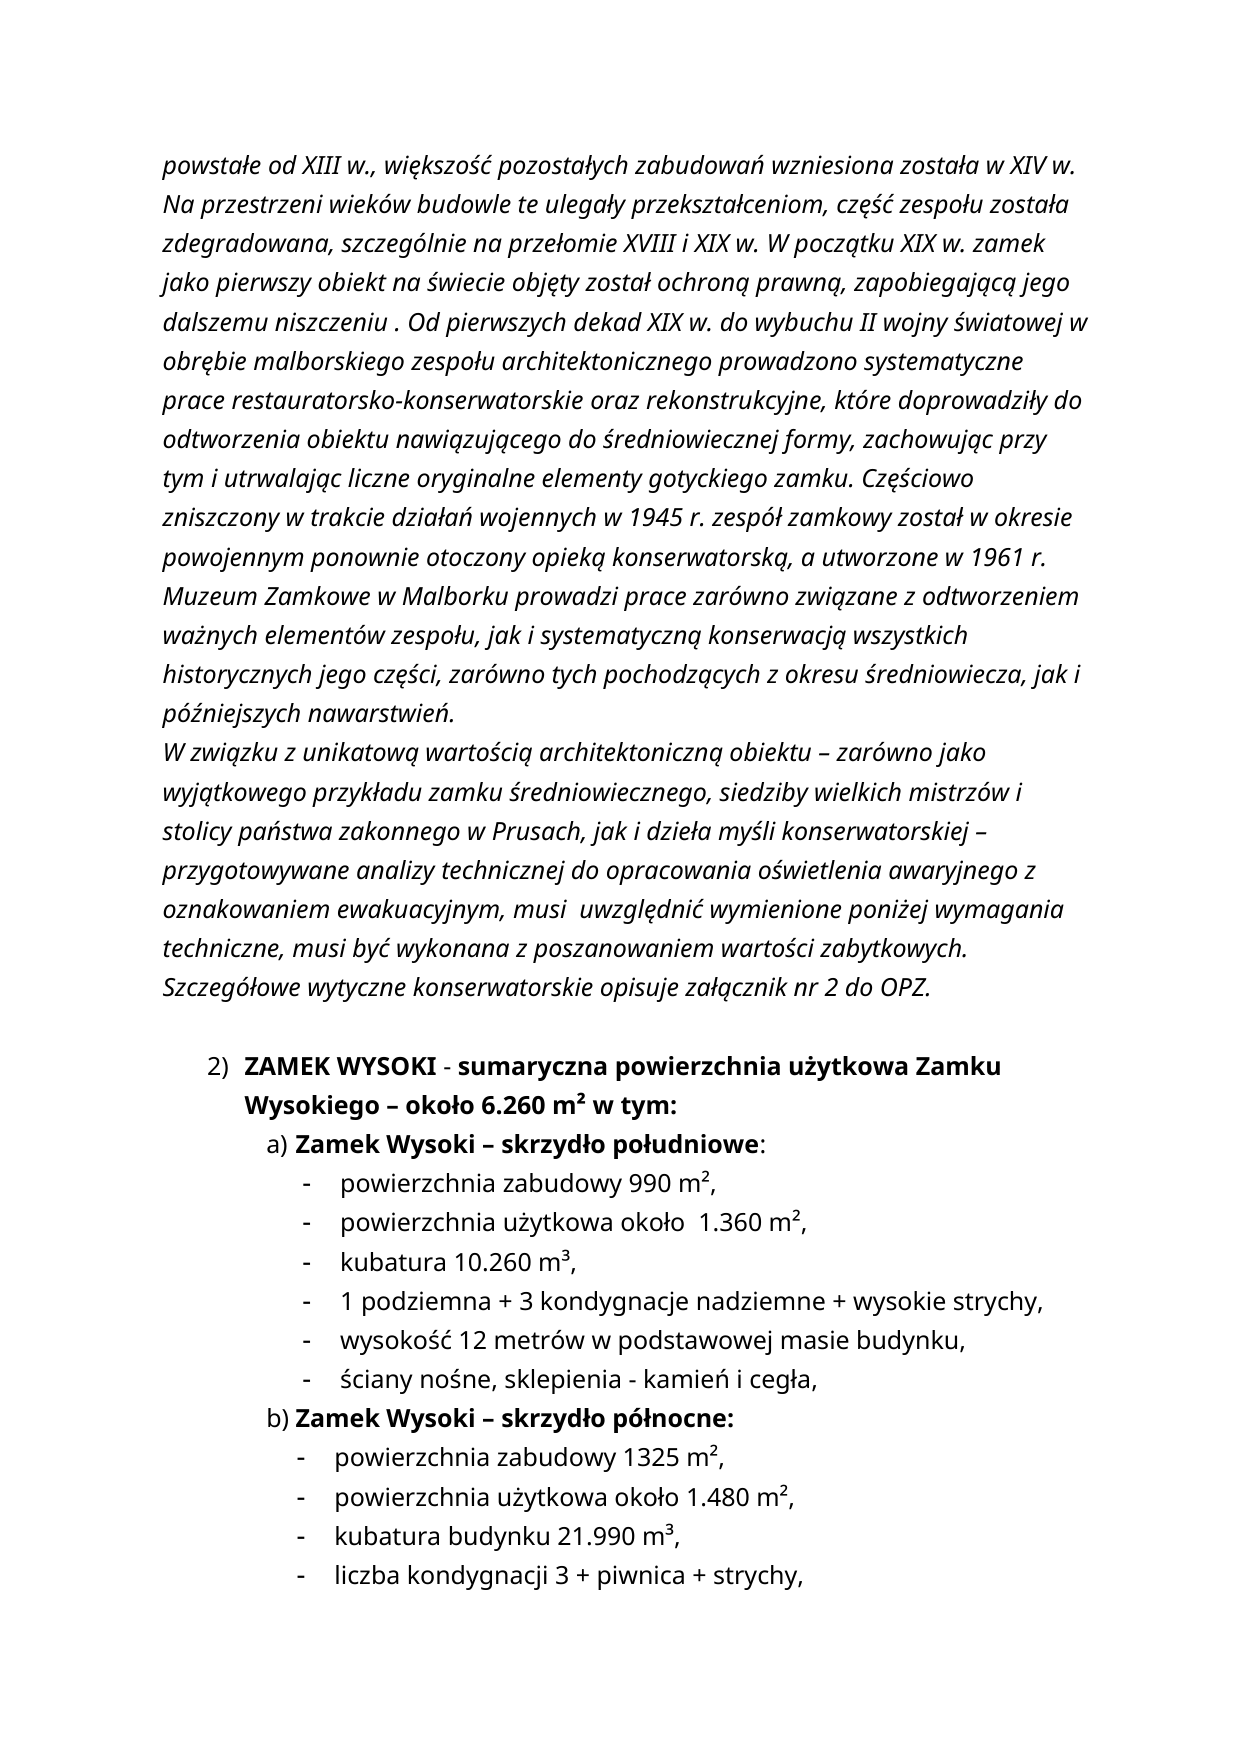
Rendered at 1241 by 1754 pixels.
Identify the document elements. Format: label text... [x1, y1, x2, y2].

list ściany nośne, sklepienia - kamień i cegła, [302, 1362, 1093, 1396]
text W związku z unikatową wartością architektoniczną obiektu – zarówno jako wyjątkowego przykładu zamku średniowiecznego, siedziby wielkich mistrzów i stolicy państwa zakonnego w Prusach, jak i dzieła myśli konserwatorskiej – przygotowywane analizy technicznej do opracowania oświetlenia awaryjnego z oznakowaniem ewakuacyjnym, musi uwzględnić wymienione poniżej wymagania techniczne, musi być wykonana z poszanowaniem wartości zabytkowych. Szczegółowe wytyczne konserwatorskie opisuje załącznik nr 2 do OPZ. [162, 735, 1093, 1004]
list powierzchnia zabudowy 1325 m², [297, 1440, 1093, 1474]
list kubatura 10.260 m³, [302, 1244, 1093, 1278]
list Zamek Wysoki – skrzydło północne: [266, 1401, 1093, 1435]
list powierzchnia użytkowa około 1.480 m², [297, 1479, 1093, 1513]
list kubatura budynku 21.990 m³, [297, 1518, 1093, 1552]
list wysokość 12 metrów w podstawowej masie budynku, [302, 1323, 1093, 1357]
list powierzchnia użytkowa około 1.360 m², [302, 1205, 1093, 1239]
list liczba kondygnacji 3 + piwnica + strychy, [297, 1558, 1093, 1592]
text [162, 148, 1093, 730]
list ZAMEK WYSOKI - sumaryczna powierzchnia użytkowa Zamku Wysokiego – około 6.260 m² w tym: [207, 1048, 1093, 1122]
list 1 podziemna + 3 kondygnacje nadziemne + wysokie strychy, [302, 1283, 1093, 1317]
list powierzchnia zabudowy 990 m², [302, 1166, 1093, 1200]
list Zamek Wysoki – skrzydło południowe: [266, 1127, 1093, 1161]
